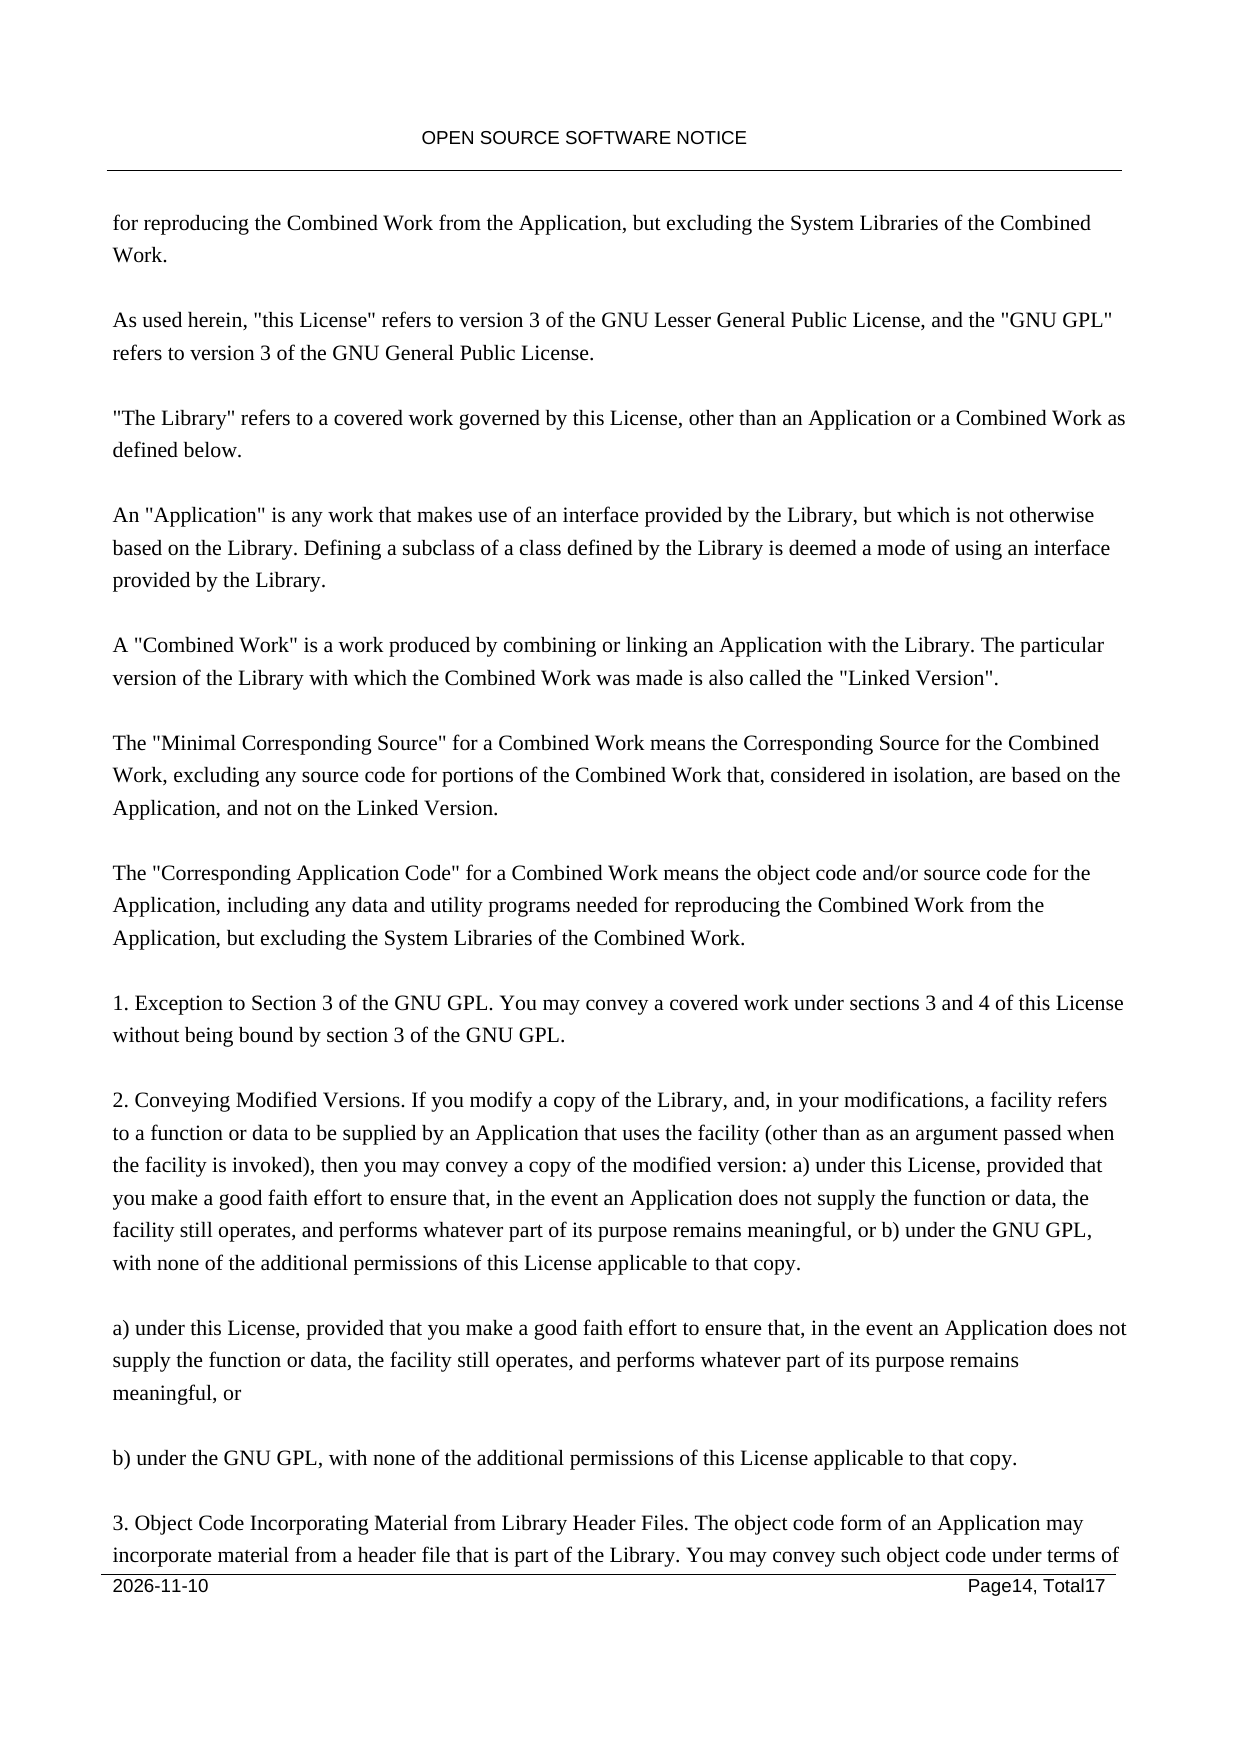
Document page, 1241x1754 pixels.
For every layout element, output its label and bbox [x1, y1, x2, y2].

text [112, 206, 1128, 1571]
